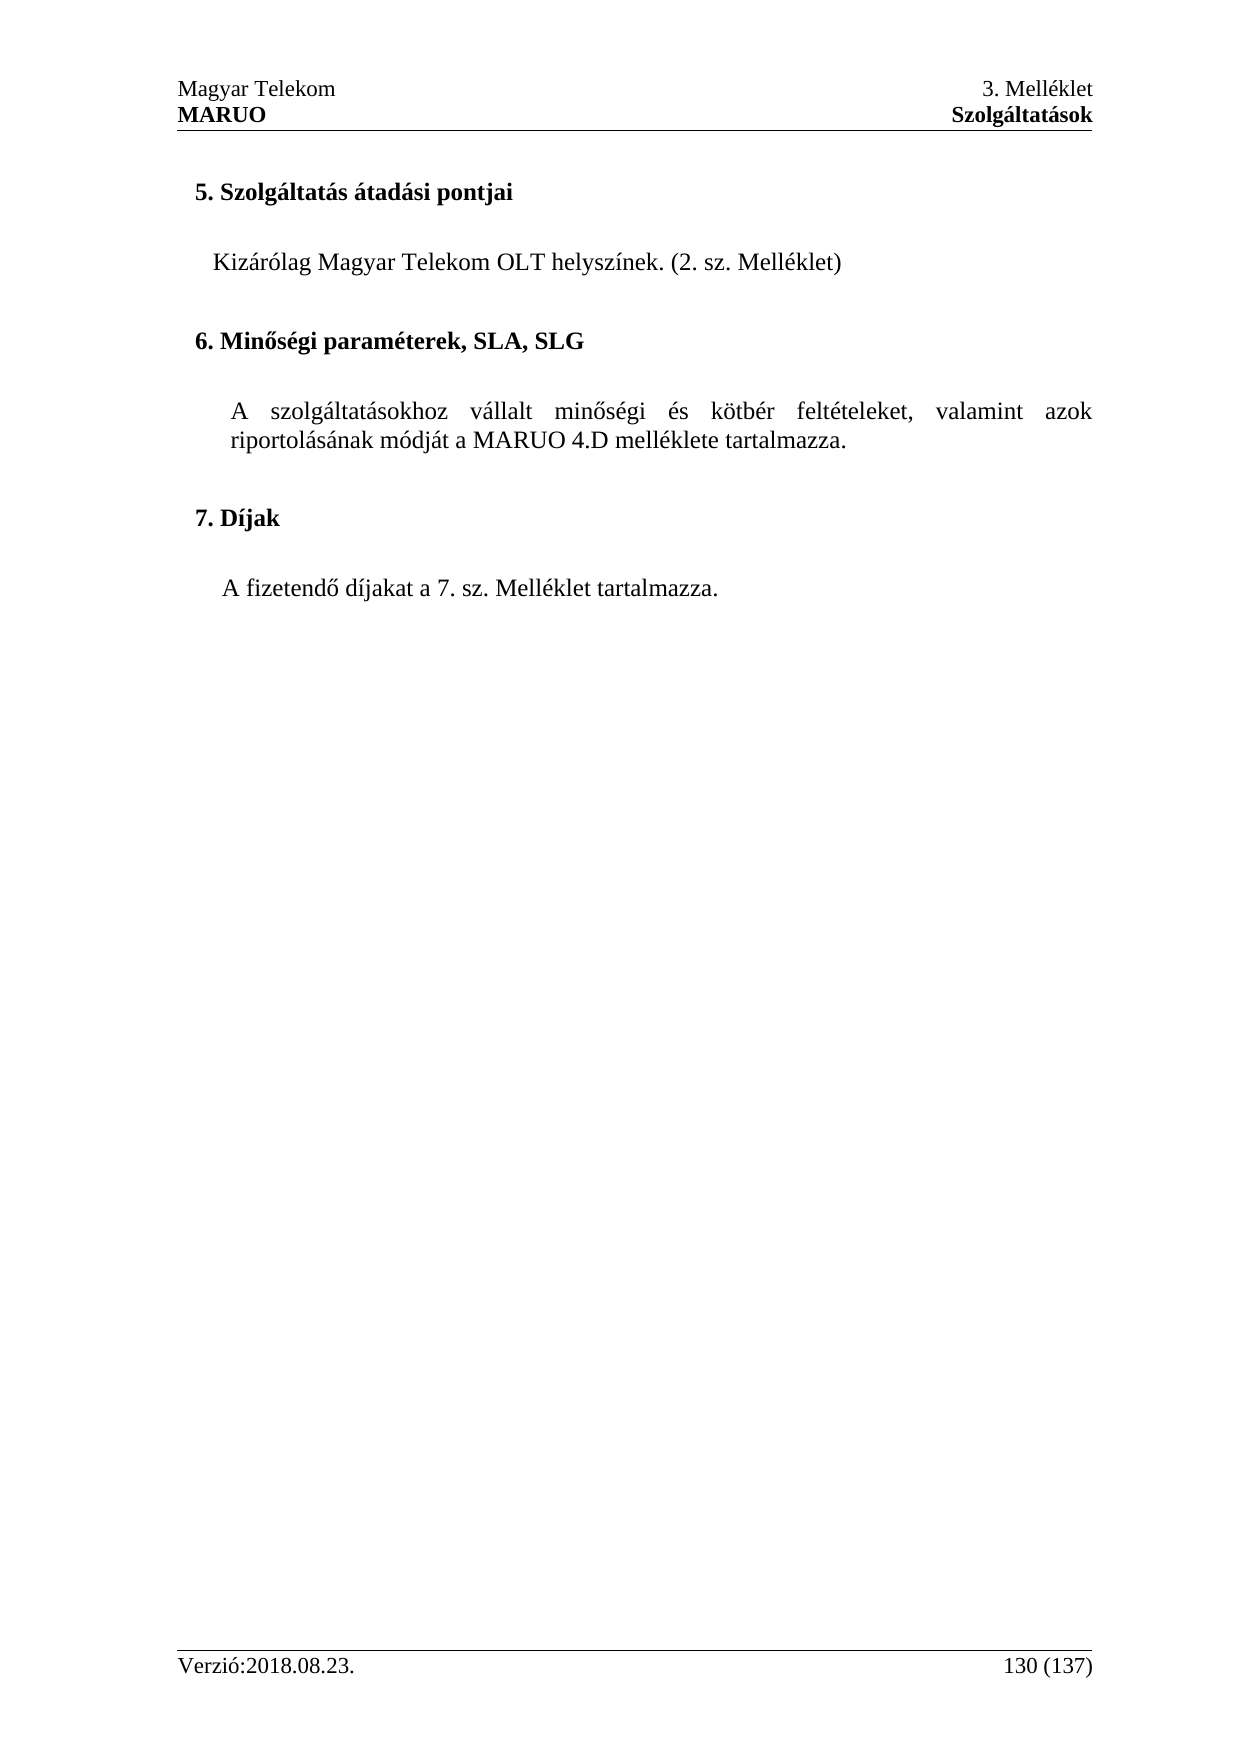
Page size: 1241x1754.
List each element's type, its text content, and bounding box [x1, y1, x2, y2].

subtitle 5. Szolgáltatás átadási pontjai [195, 177, 1092, 206]
text A szolgáltatásokhoz vállalt minőségi és kötbér feltételeket, valamint azok riportolásának módját a MARUO 4.D melléklete tartalmazza. [230, 396, 1092, 453]
text A fizetendő díjakat a 7. sz. Melléklet tartalmazza. [204, 545, 1092, 602]
text Kizárólag Magyar Telekom OLT helyszínek. (2. sz. Melléklet) [195, 218, 1092, 276]
subtitle 7. Díjak [195, 503, 1092, 532]
subtitle 6. Minőségi paraméterek, SLA, SLG [195, 326, 1092, 355]
